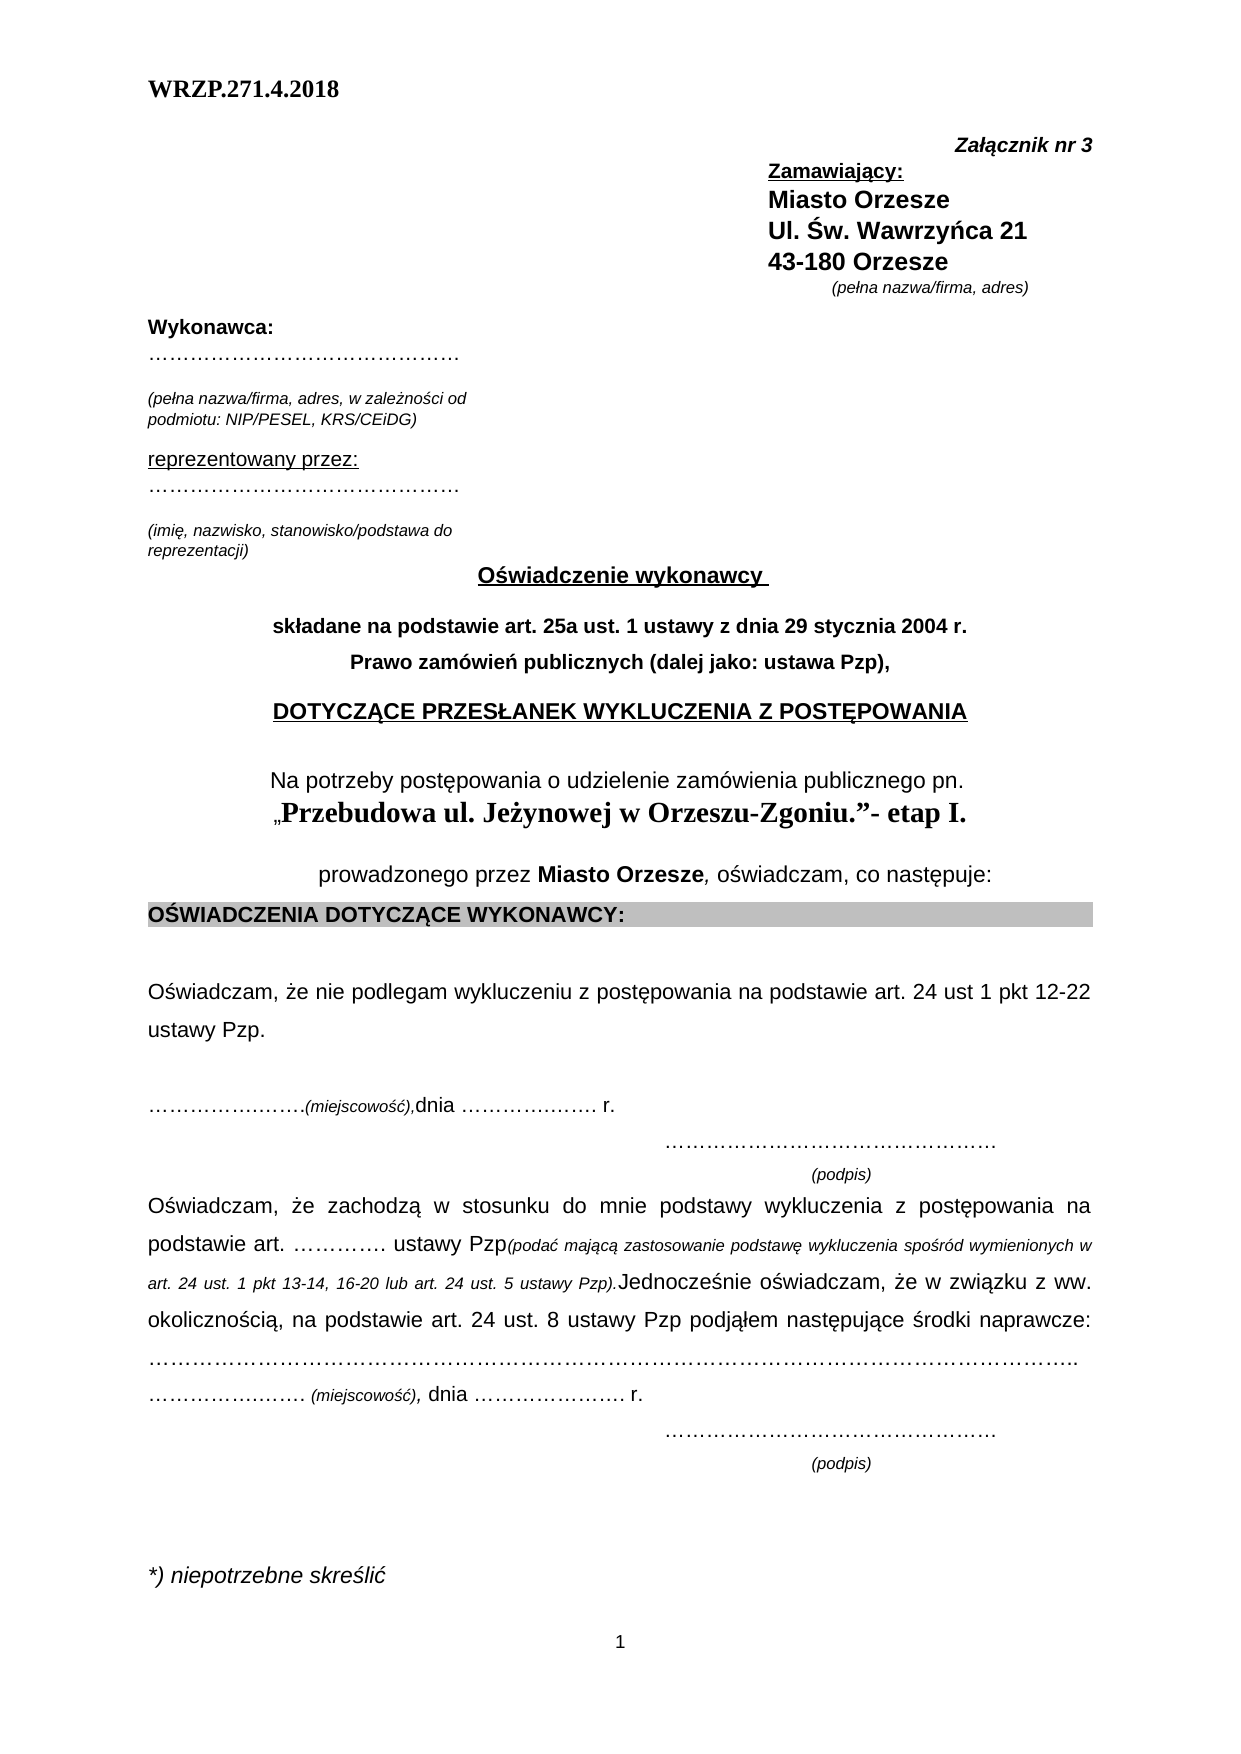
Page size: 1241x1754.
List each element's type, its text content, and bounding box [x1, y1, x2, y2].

text Załącznik nr 3 [694, 133, 1093, 157]
text Prawo zamówień publicznych (dalej jako: ustawa Pzp), [148, 649, 1093, 673]
text Oświadczam, że nie podlegam wykluczeniu z postępowania na podstawie art. 24 ust 1 pkt 12-22 ustawy Pzp. [148, 979, 1093, 1042]
text (imię, nazwisko, stanowisko/podstawa do reprezentacji) [148, 520, 472, 560]
text ………………………………………… [148, 1128, 1093, 1152]
text Miasto Orzesze [694, 184, 1093, 213]
text Wykonawca: [148, 315, 1093, 339]
text Ul. Św. Wawrzyńca 21 [694, 216, 1093, 244]
text (pełna nazwa/firma, adres, w zależności od podmiotu: NIP/PESEL, KRS/CEiDG) [148, 389, 472, 428]
text ……………………………………… [148, 472, 472, 496]
text DOTYCZĄCE PRZESŁANEK WYKLUCZENIA Z POSTĘPOWANIA [148, 698, 1093, 724]
text reprezentowany przez: [148, 447, 1093, 471]
text ………………………………………… [148, 1418, 1093, 1442]
text *) niepotrzebne skreślić [148, 1562, 1093, 1588]
text 43-180 Orzesze [694, 247, 1093, 275]
text OŚWIADCZENIA DOTYCZĄCE WYKONAWCY: [148, 902, 1093, 927]
text (podpis) [738, 1164, 1093, 1183]
text składane na podstawie art. 25a ust. 1 ustawy z dnia 29 stycznia 2004 r. [148, 614, 1093, 638]
text prowadzonego przez Miasto Orzesze, oświadczam, co następuje: [223, 861, 1093, 887]
text (podpis) [738, 1454, 1093, 1473]
text Oświadczam, że zachodzą w stosunku do mnie podstawy wykluczenia z postępowania na podstawie art. …………. ustawy Pzp(podać mającą zastosowanie podstawę wykluczenia spośród wymienionych w art. 24 ust. 1 pkt 13-14, 16-20 lub art. 24 ust. 5 ustawy Pzp).Jednocześnie oświadczam, że w związku z ww. okolicznością, na podstawie art. 24 ust. 8 ustawy Pzp podjąłem następujące środki naprawcze: ……………………………………………………………………………………………………………….. [148, 1193, 1093, 1369]
text Oświadczenie wykonawcy [148, 562, 1093, 588]
text Na potrzeby postępowania o udzielenie zamówienia publicznego pn. „Przebudowa ul. Jeżynowej w Orzeszu-Zgoniu.”- etap I. [148, 767, 1093, 829]
text ……………………………………… [148, 341, 472, 365]
text (pełna nazwa/firma, adres) [768, 278, 1093, 297]
text …………….……. (miejscowość), dnia …………………. r. [148, 1382, 1093, 1406]
text …………….…….(miejscowość),dnia ………….……. r. [148, 1092, 1093, 1116]
text Zamawiający: [694, 159, 1093, 183]
